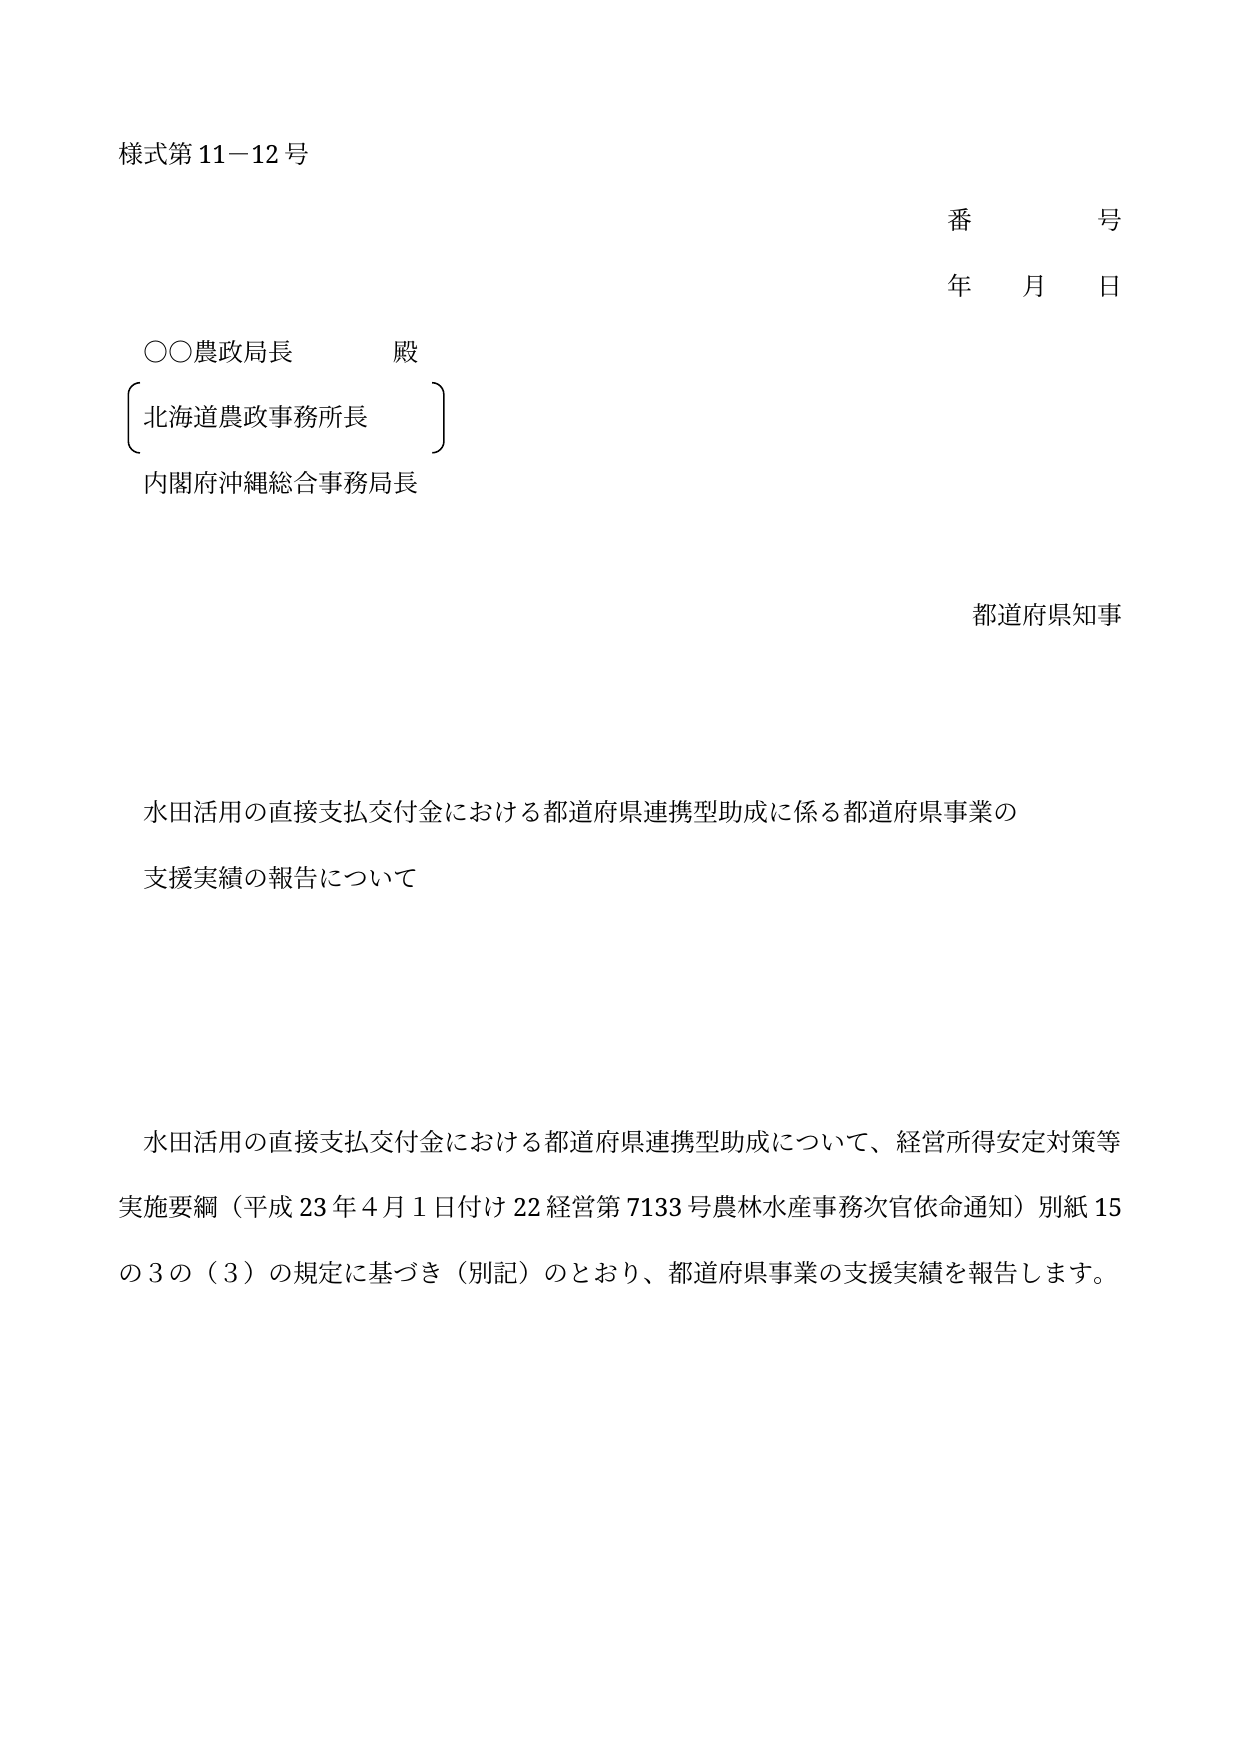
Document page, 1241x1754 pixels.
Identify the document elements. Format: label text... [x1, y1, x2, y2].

text 支援実績の報告について [118, 844, 1124, 910]
text 水田活用の直接支払交付金における都道府県連携型助成について、経営所得安定対策等実施要綱（平成23年４月１日付け22経営第7133号農林水産事務次官依命通知）別紙15の３の（３）の規定に基づき（別記）のとおり、都道府県事業の支援実績を報告します。 [118, 1107, 1122, 1305]
text 内閣府沖縄総合事務局長 [118, 449, 1122, 515]
text 北海道農政事務所長 [130, 383, 443, 449]
text 都道府県知事 [118, 581, 1122, 647]
text 番 号 [118, 186, 1122, 252]
text 北海道農政事務所長 [439, 383, 1122, 449]
text 水田活用の直接支払交付金における都道府県連携型助成に係る都道府県事業の [118, 778, 1124, 844]
text 年 月 日 [118, 252, 1122, 317]
text ○○農政局長 殿 [118, 317, 1122, 383]
text 様式第11－12号 [118, 120, 1122, 186]
